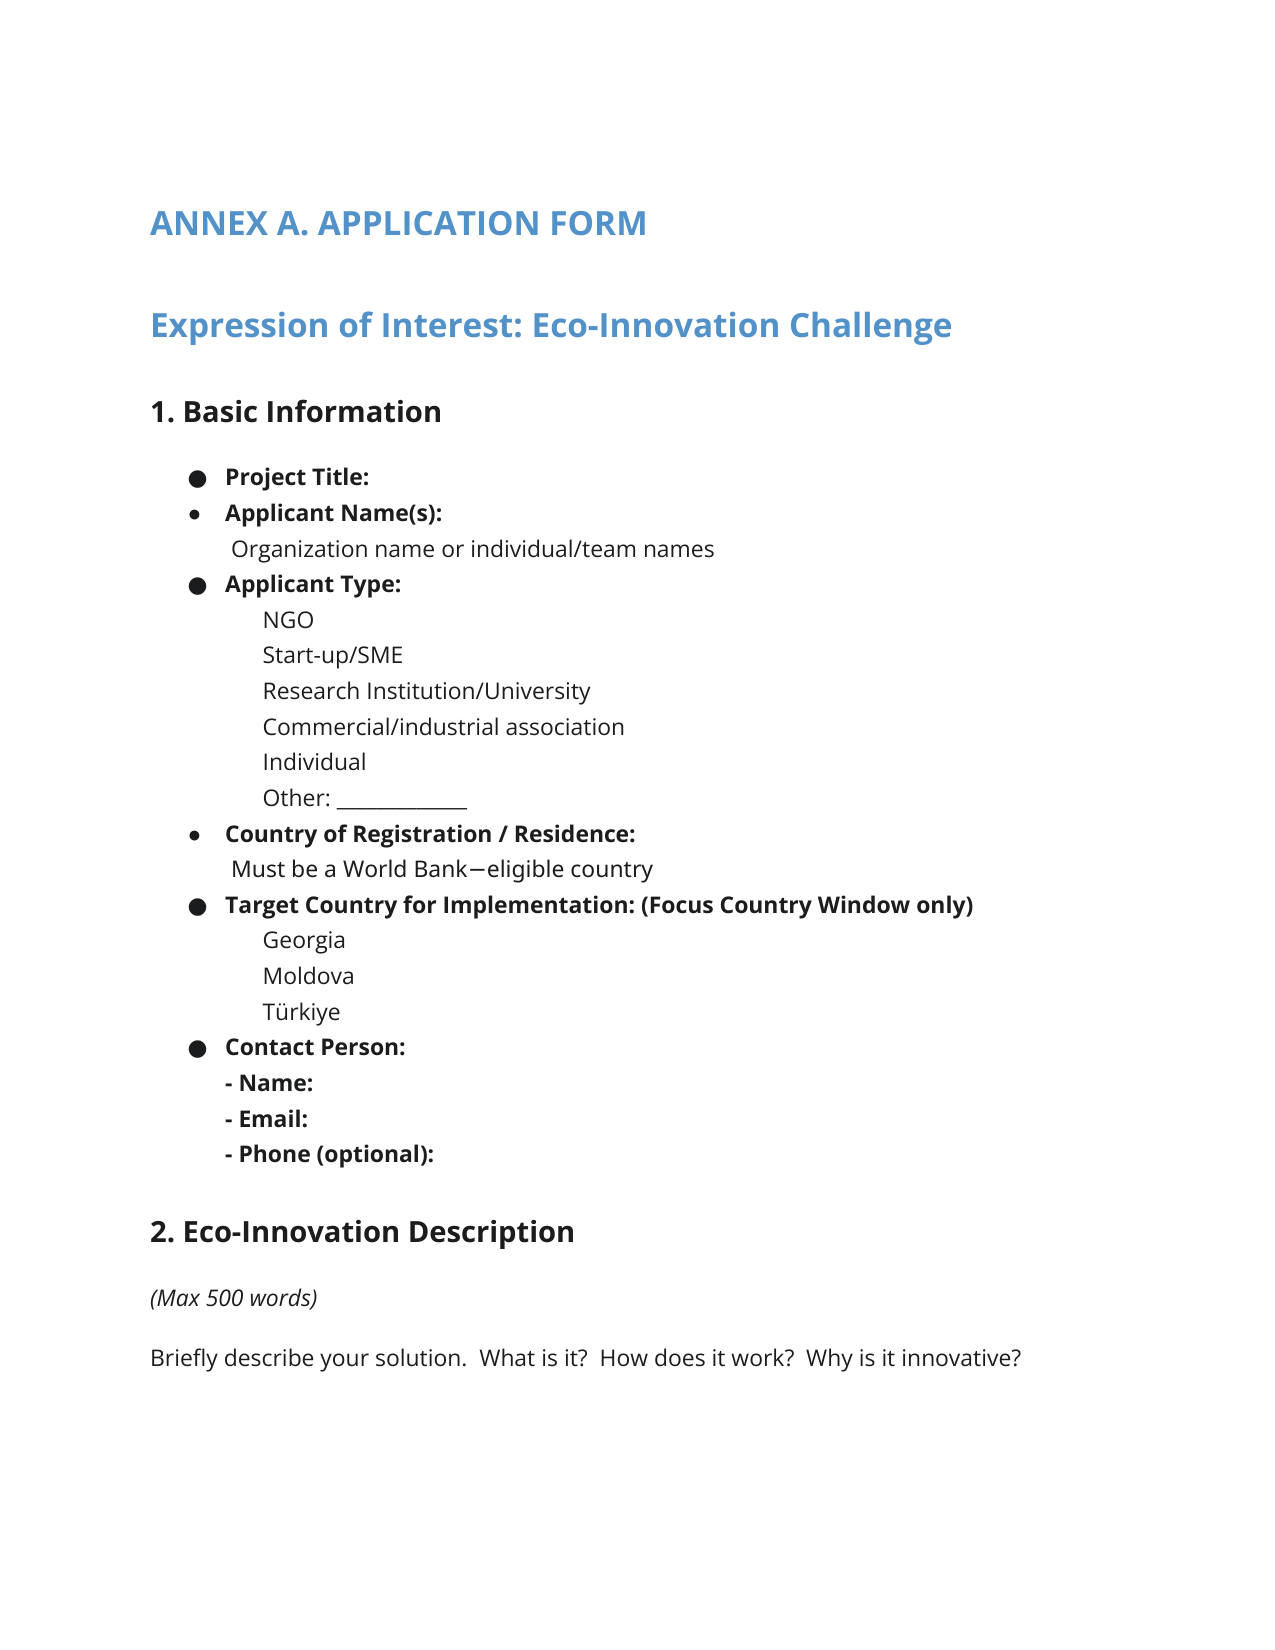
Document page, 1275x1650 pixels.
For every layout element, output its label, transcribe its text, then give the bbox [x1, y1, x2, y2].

list Project Title: [187, 461, 1125, 492]
list Start-up/SME [262, 639, 1125, 671]
list Applicant Type: [187, 568, 1125, 599]
subtitle Expression of Interest: Eco-Innovation Challenge [150, 302, 1125, 347]
list Contact Person: - Name: - Email: - Phone (optional): [187, 1031, 1125, 1169]
list Other: _____________ [262, 782, 1125, 813]
list Commercial/industrial association [262, 711, 1125, 742]
list NGO [262, 604, 1125, 635]
list Target Country for Implementation: (Focus Country Window only) [187, 889, 1125, 920]
text (Max 500 words) [150, 1281, 1125, 1313]
subtitle ANNEX A. APPLICATION FORM [150, 200, 1125, 245]
list Moldova [262, 960, 1125, 991]
list Individual [262, 746, 1125, 777]
list Research Institution/University [262, 675, 1125, 706]
list Applicant Name(s): Organization name or individual/team names [187, 497, 1125, 564]
subtitle 1. Basic Information [150, 391, 1125, 431]
text Briefly describe your solution. What is it? How does it work? Why is it innovative? [150, 1342, 1125, 1373]
list Country of Registration / Residence: Must be a World Bank−eligible country [187, 817, 1125, 884]
list Türkiye [262, 996, 1125, 1027]
list Georgia [262, 924, 1125, 956]
subtitle 2. Eco-Innovation Description [150, 1211, 1125, 1251]
